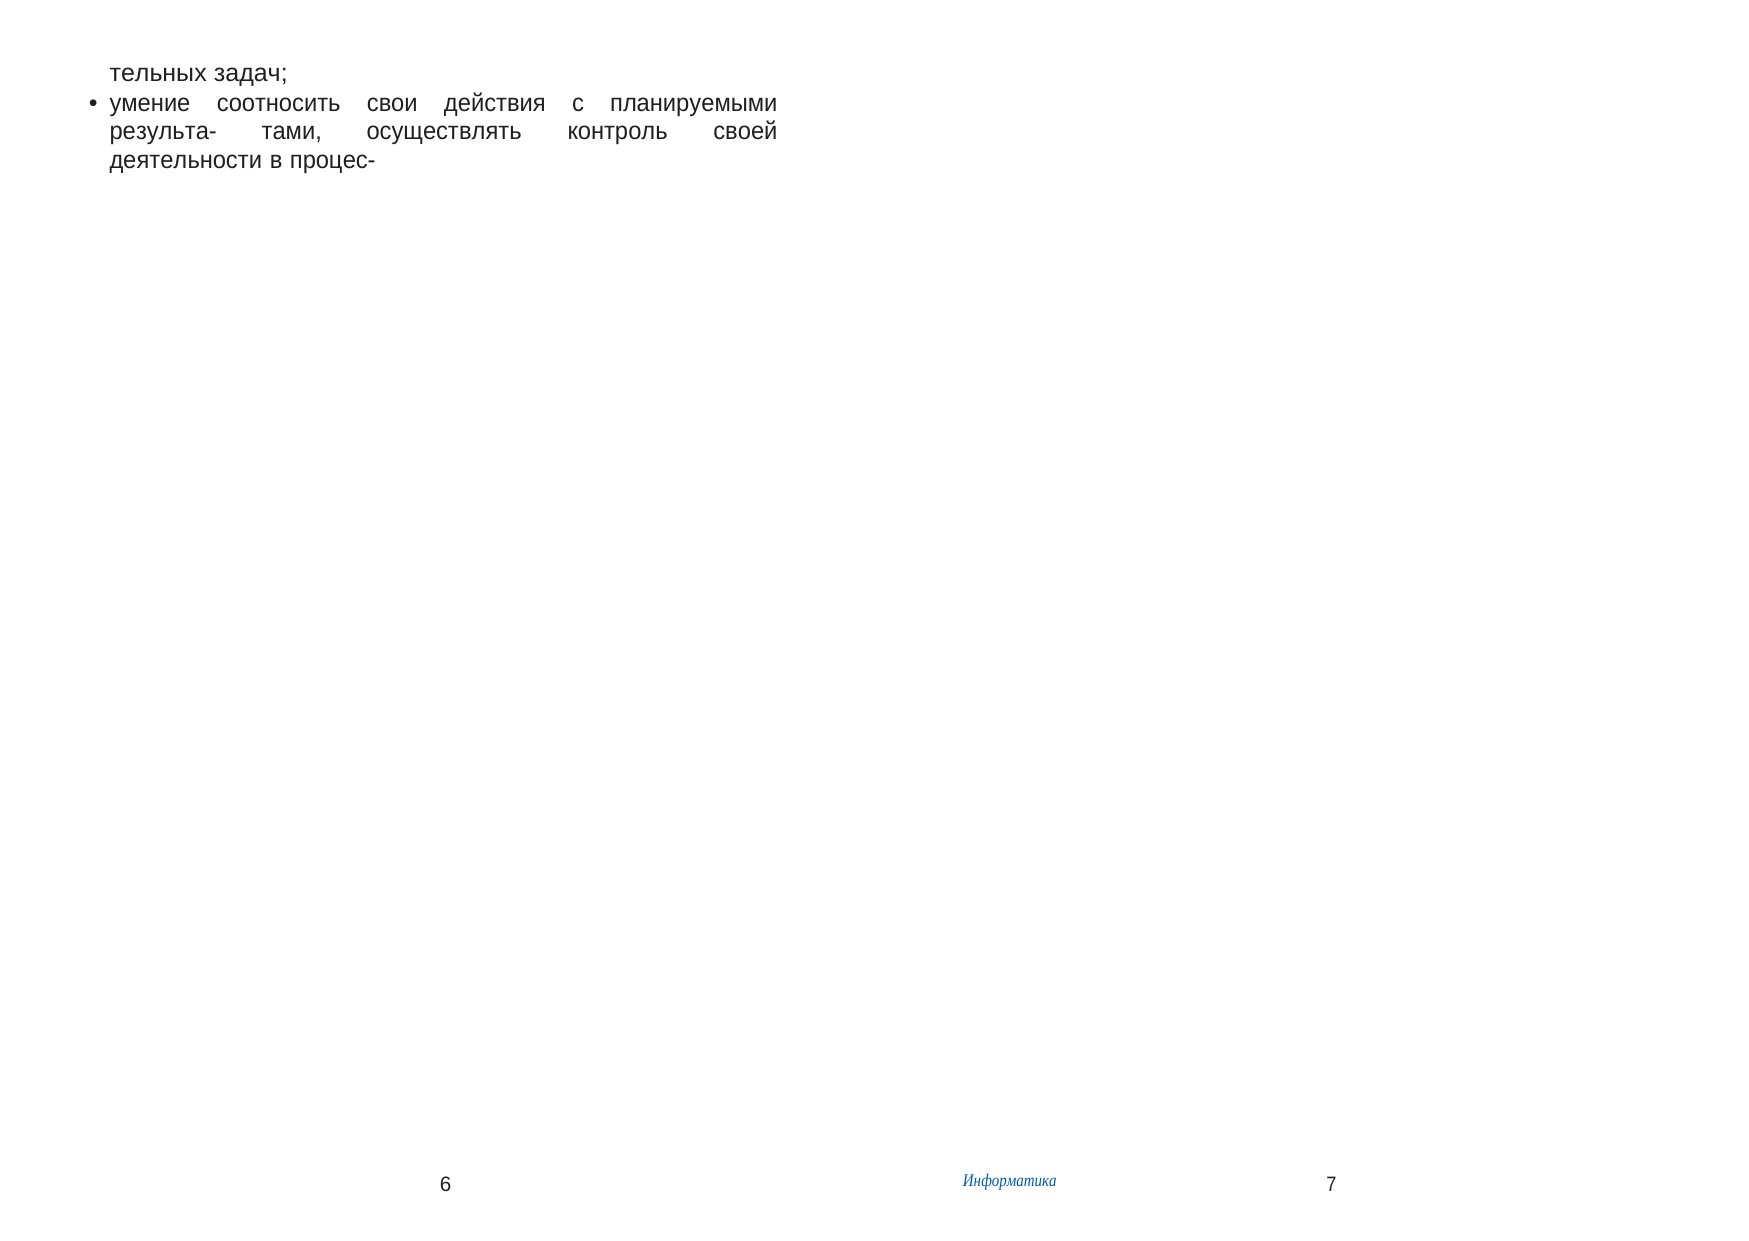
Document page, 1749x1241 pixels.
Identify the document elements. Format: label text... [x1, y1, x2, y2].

list умение соотносить свои действия с планируемыми результа- тами, осуществлять контроль своей деятельности в процес- [88, 88, 777, 174]
